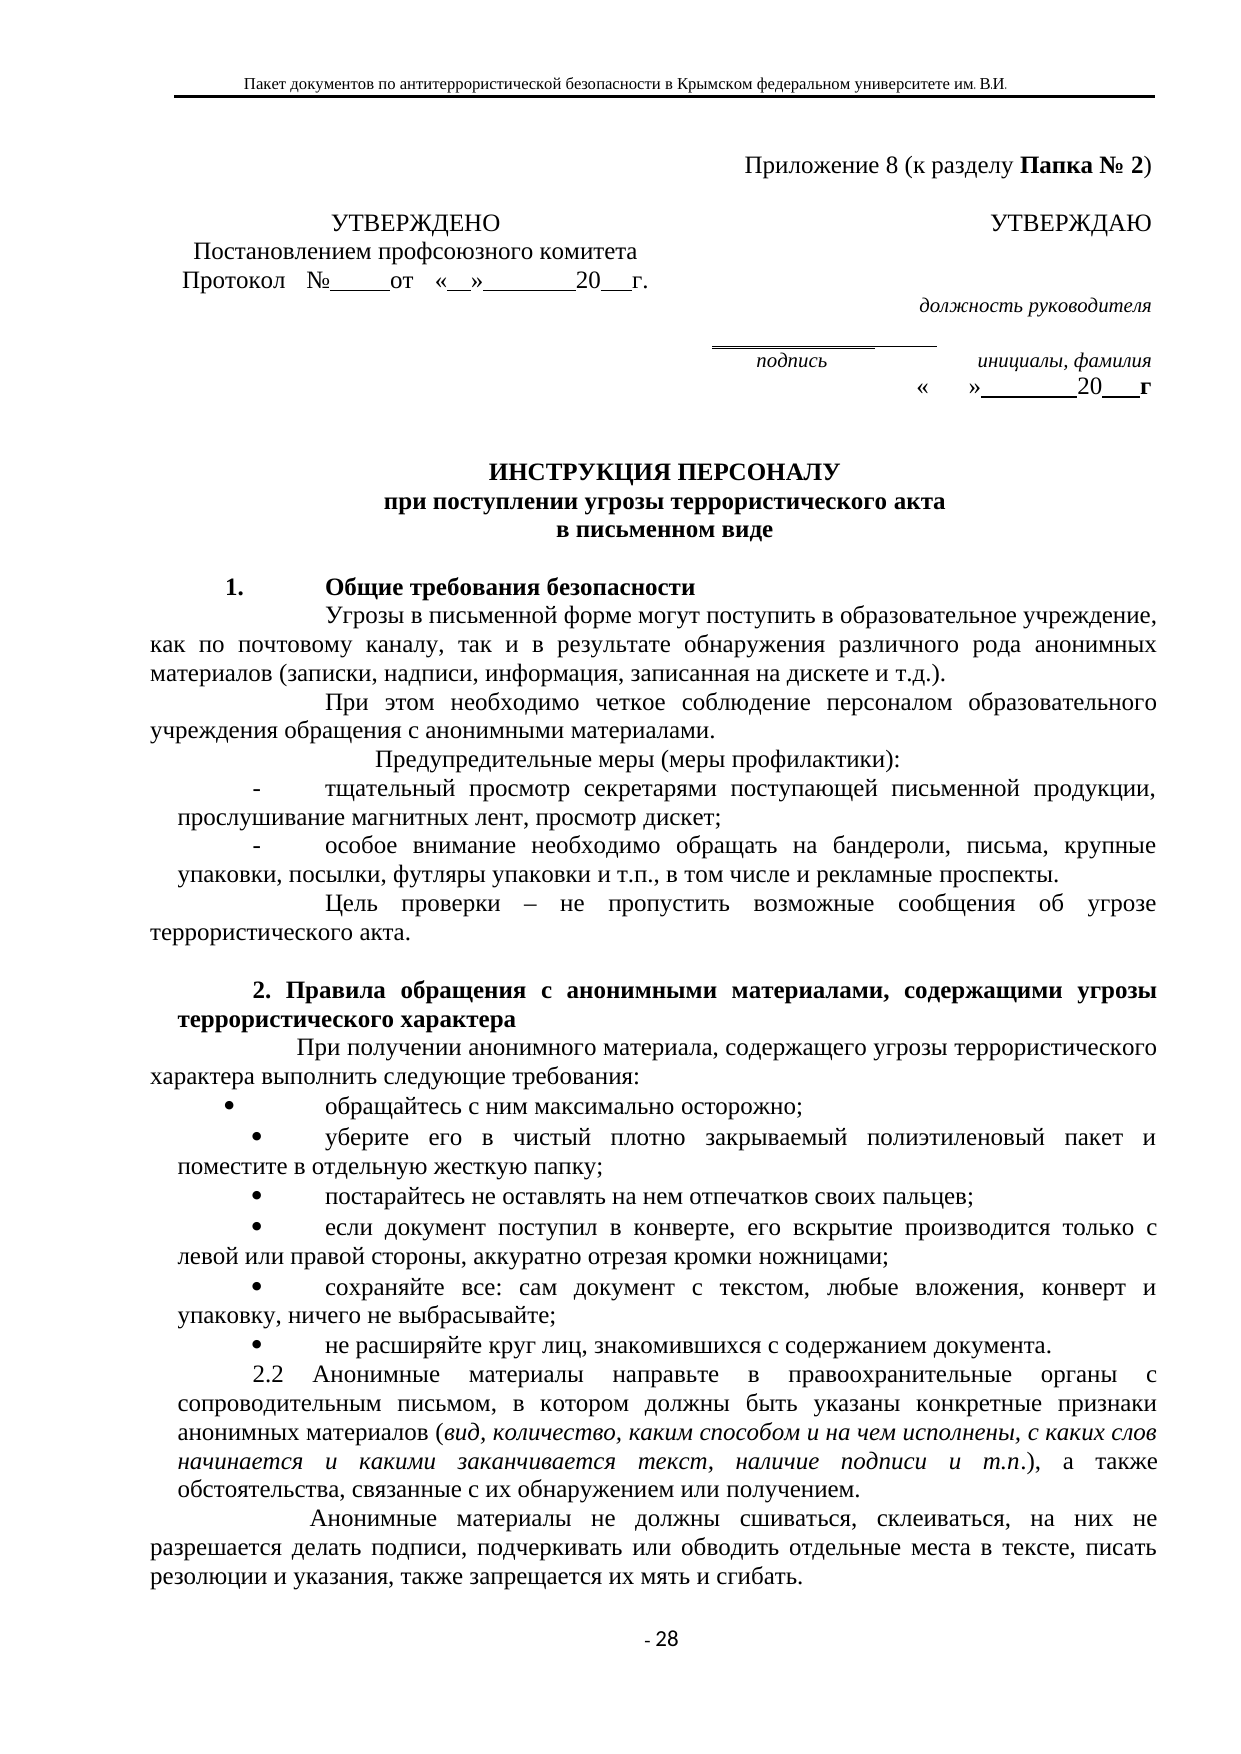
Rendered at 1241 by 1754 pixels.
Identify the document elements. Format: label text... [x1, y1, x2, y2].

list не расширяйте круг лиц, знакомившихся с содержанием документа. [252, 1329, 1184, 1359]
text Приложение 8 (к разделу Папка № 2) [744, 150, 1184, 179]
list обращайтесь с ним максимально осторожно; [150, 1090, 1184, 1121]
text при поступлении угрозы террористического акта в письменном виде [383, 486, 945, 543]
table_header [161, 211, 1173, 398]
list Анонимные материалы не должны сшиваться, склеиваться, на них не разрешается делать подписи, подчеркивать или обводить отдельные места в тексте, писать резолюции и указания, также запрещается их мять и сгибать. [150, 1503, 1158, 1589]
list особое внимание необходимо обращать на бандероли, письма, крупные упаковки, посылки, футляры упаковки и т.п., в том числе и рекламные проспекты. [177, 831, 1157, 888]
list Угрозы в письменной форме могут поступить в образовательное учреждение, как по почтовому каналу, так и в результате обнаружения различного рода анонимных материалов (записки, надписи, информация, записанная на дискете и т.д.). [150, 601, 1158, 687]
list если документ поступил в конверте, его вскрытие производится только с левой или правой стороны, аккуратно отрезая кромки ножницами; [177, 1213, 1158, 1270]
text ИНСТРУКЦИЯ ПЕРСОНАЛУ [184, 457, 1145, 486]
list При этом необходимо четкое соблюдение персоналом образовательного учреждения обращения с анонимными материалами. [150, 687, 1158, 744]
list постарайтесь не оставлять на нем отпечатков своих пальцев; [252, 1180, 1184, 1210]
list сохраняйте все: сам документ с текстом, любые вложения, конверт и упаковку, ничего не выбрасывайте; [177, 1272, 1157, 1329]
list Общие требования безопасности [150, 572, 1184, 601]
list Цель проверки – не пропустить возможные сообщения об угрозе террористического акта. [150, 888, 1157, 946]
text 2.2 Анонимные материалы направьте в правоохранительные органы с сопроводительным письмом, в котором должны быть указаны конкретные признаки анонимных материалов (вид, количество, каким способом и на чем исполнены, с каких слов начинается и какими заканчивается текст, наличие подписи и т.п.), а также обстоятельства, связанные с их обнаружением или получением. [177, 1359, 1158, 1503]
list тщательный просмотр секретарями поступающей письменной продукции, прослушивание магнитных лент, просмотр дискет; [177, 773, 1157, 831]
list уберите его в чистый плотно закрываемый полиэтиленовый пакет и поместите в отдельную жесткую папку; [177, 1123, 1157, 1180]
list Правила обращения с анонимными материалами, содержащими угрозы террористического характера [177, 975, 1157, 1032]
list При получении анонимного материала, содержащего угрозы террористического характера выполнить следующие требования: [150, 1032, 1158, 1090]
list Предупредительные меры (меры профилактики): [325, 744, 1184, 773]
